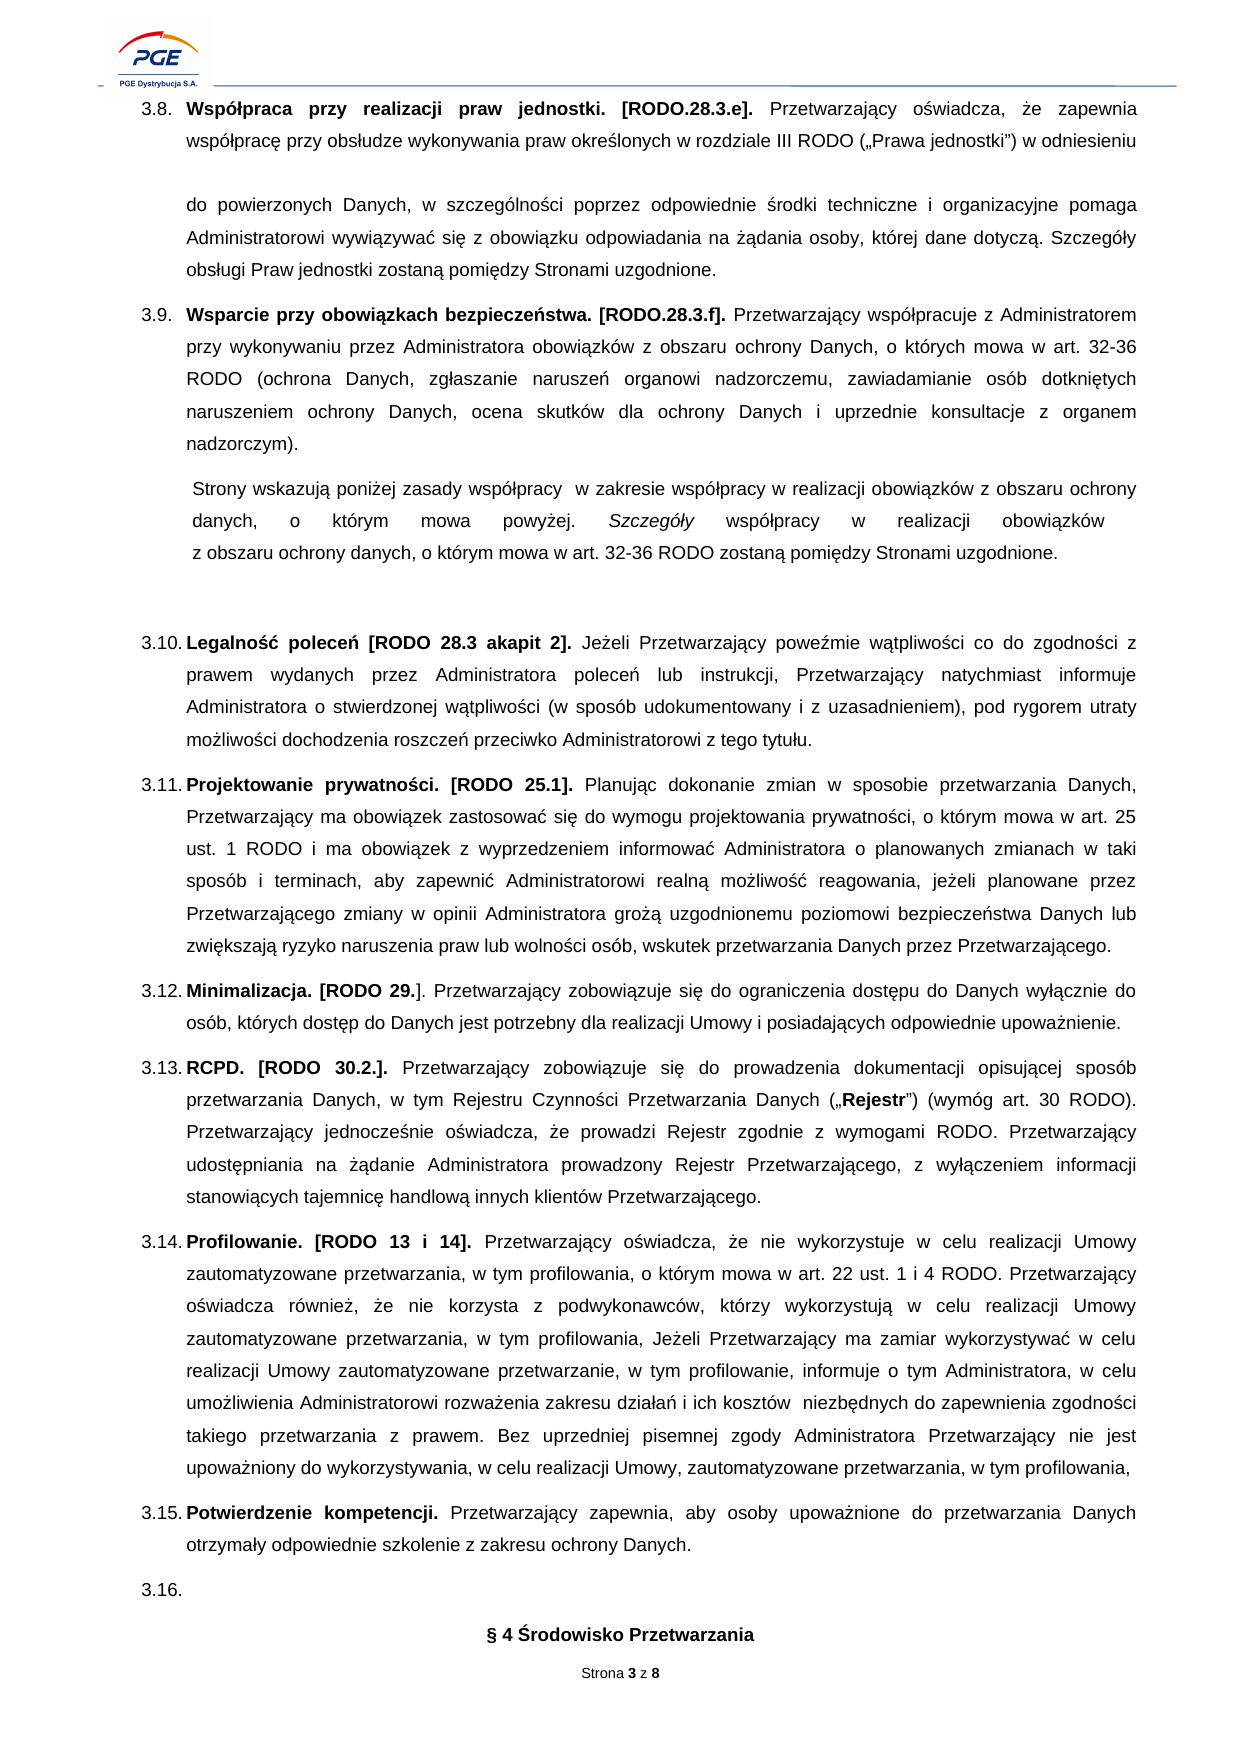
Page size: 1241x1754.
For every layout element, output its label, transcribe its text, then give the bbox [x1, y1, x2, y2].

picture [103, 16, 214, 103]
list Wsparcie przy obowiązkach bezpieczeństwa. [RODO.28.3.f]. Przetwarzający współpracuje z Administratorem przy wykonywaniu przez Administratora obowiązków z obszaru ochrony Danych, o których mowa w art. 32-36 RODO (ochrona Danych, zgłaszanie naruszeń organowi nadzorczemu, zawiadamianie osób dotkniętych naruszeniem ochrony Danych, ocena skutków dla ochrony Danych i uprzednie konsultacje z organem nadzorczym). [141, 304, 1137, 454]
list Współpraca przy realizacji praw jednostki. [RODO.28.3.e]. Przetwarzający oświadcza, że zapewnia współpracę przy obsłudze wykonywania praw określonych w rozdziale III RODO („Prawa jednostki”) w odniesieniu do powierzonych Danych, w szczególności poprzez odpowiednie środki techniczne i organizacyjne pomaga Administratorowi wywiązywać się z obowiązku odpowiadania na żądania osoby, której dane dotyczą. Szczegóły obsługi Praw jednostki zostaną pomiędzy Stronami uzgodnione. [141, 97, 1137, 280]
list Legalność poleceń [RODO 28.3 akapit 2]. Jeżeli Przetwarzający poweźmie wątpliwości co do zgodności z prawem wydanych przez Administratora poleceń lub instrukcji, Przetwarzający natychmiast informuje Administratora o stwierdzonej wątpliwości (w sposób udokumentowany i z uzasadnieniem), pod rygorem utraty możliwości dochodzenia roszczeń przeciwko Administratorowi z tego tytułu. [141, 632, 1137, 750]
list Strony wskazują poniżej zasady współpracy w zakresie współpracy w realizacji obowiązków z obszaru ochrony danych, o którym mowa powyżej. Szczegóły współpracy w realizacji obowiązków z obszaru ochrony danych, o którym mowa w art. 32-36 RODO zostaną pomiędzy Stronami uzgodnione. [192, 478, 1137, 564]
list RCPD. [RODO 30.2.]. Przetwarzający zobowiązuje się do prowadzenia dokumentacji opisującej sposób przetwarzania Danych, w tym Rejestru Czynności Przetwarzania Danych („Rejestr”) (wymóg art. 30 RODO). Przetwarzający jednocześnie oświadcza, że prowadzi Rejestr zgodnie z wymogami RODO. Przetwarzający udostępniania na żądanie Administratora prowadzony Rejestr Przetwarzającego, z wyłączeniem informacji stanowiących tajemnicę handlową innych klientów Przetwarzającego. [141, 1057, 1137, 1207]
list Profilowanie. [RODO 13 i 14]. Przetwarzający oświadcza, że nie wykorzystuje w celu realizacji Umowy zautomatyzowane przetwarzania, w tym profilowania, o którym mowa w art. 22 ust. 1 i 4 RODO. Przetwarzający oświadcza również, że nie korzysta z podwykonawców, którzy wykorzystują w celu realizacji Umowy zautomatyzowane przetwarzania, w tym profilowania, Jeżeli Przetwarzający ma zamiar wykorzystywać w celu realizacji Umowy zautomatyzowane przetwarzanie, w tym profilowanie, informuje o tym Administratora, w celu umożliwienia Administratorowi rozważenia zakresu działań i ich kosztów niezbędnych do zapewnienia zgodności takiego przetwarzania z prawem. Bez uprzedniej pisemnej zgody Administratora Przetwarzający nie jest upoważniony do wykorzystywania, w celu realizacji Umowy, zautomatyzowane przetwarzania, w tym profilowania, [141, 1231, 1137, 1478]
text § 4 Środowisko Przetwarzania [103, 1623, 1137, 1645]
list Minimalizacja. [RODO 29.]. Przetwarzający zobowiązuje się do ograniczenia dostępu do Danych wyłącznie do osób, których dostęp do Danych jest potrzebny dla realizacji Umowy i posiadających odpowiednie upoważnienie. [141, 980, 1137, 1033]
list Projektowanie prywatności. [RODO 25.1]. Planując dokonanie zmian w sposobie przetwarzania Danych, Przetwarzający ma obowiązek zastosować się do wymogu projektowania prywatności, o którym mowa w art. 25 ust. 1 RODO i ma obowiązek z wyprzedzeniem informować Administratora o planowanych zmianach w taki sposób i terminach, aby zapewnić Administratorowi realną możliwość reagowania, jeżeli planowane przez Przetwarzającego zmiany w opinii Administratora grożą uzgodnionemu poziomowi bezpieczeństwa Danych lub zwiększają ryzyko naruszenia praw lub wolności osób, wskutek przetwarzania Danych przez Przetwarzającego. [141, 773, 1137, 956]
list Potwierdzenie kompetencji. Przetwarzający zapewnia, aby osoby upoważnione do przetwarzania Danych otrzymały odpowiednie szkolenie z zakresu ochrony Danych. [141, 1502, 1137, 1555]
